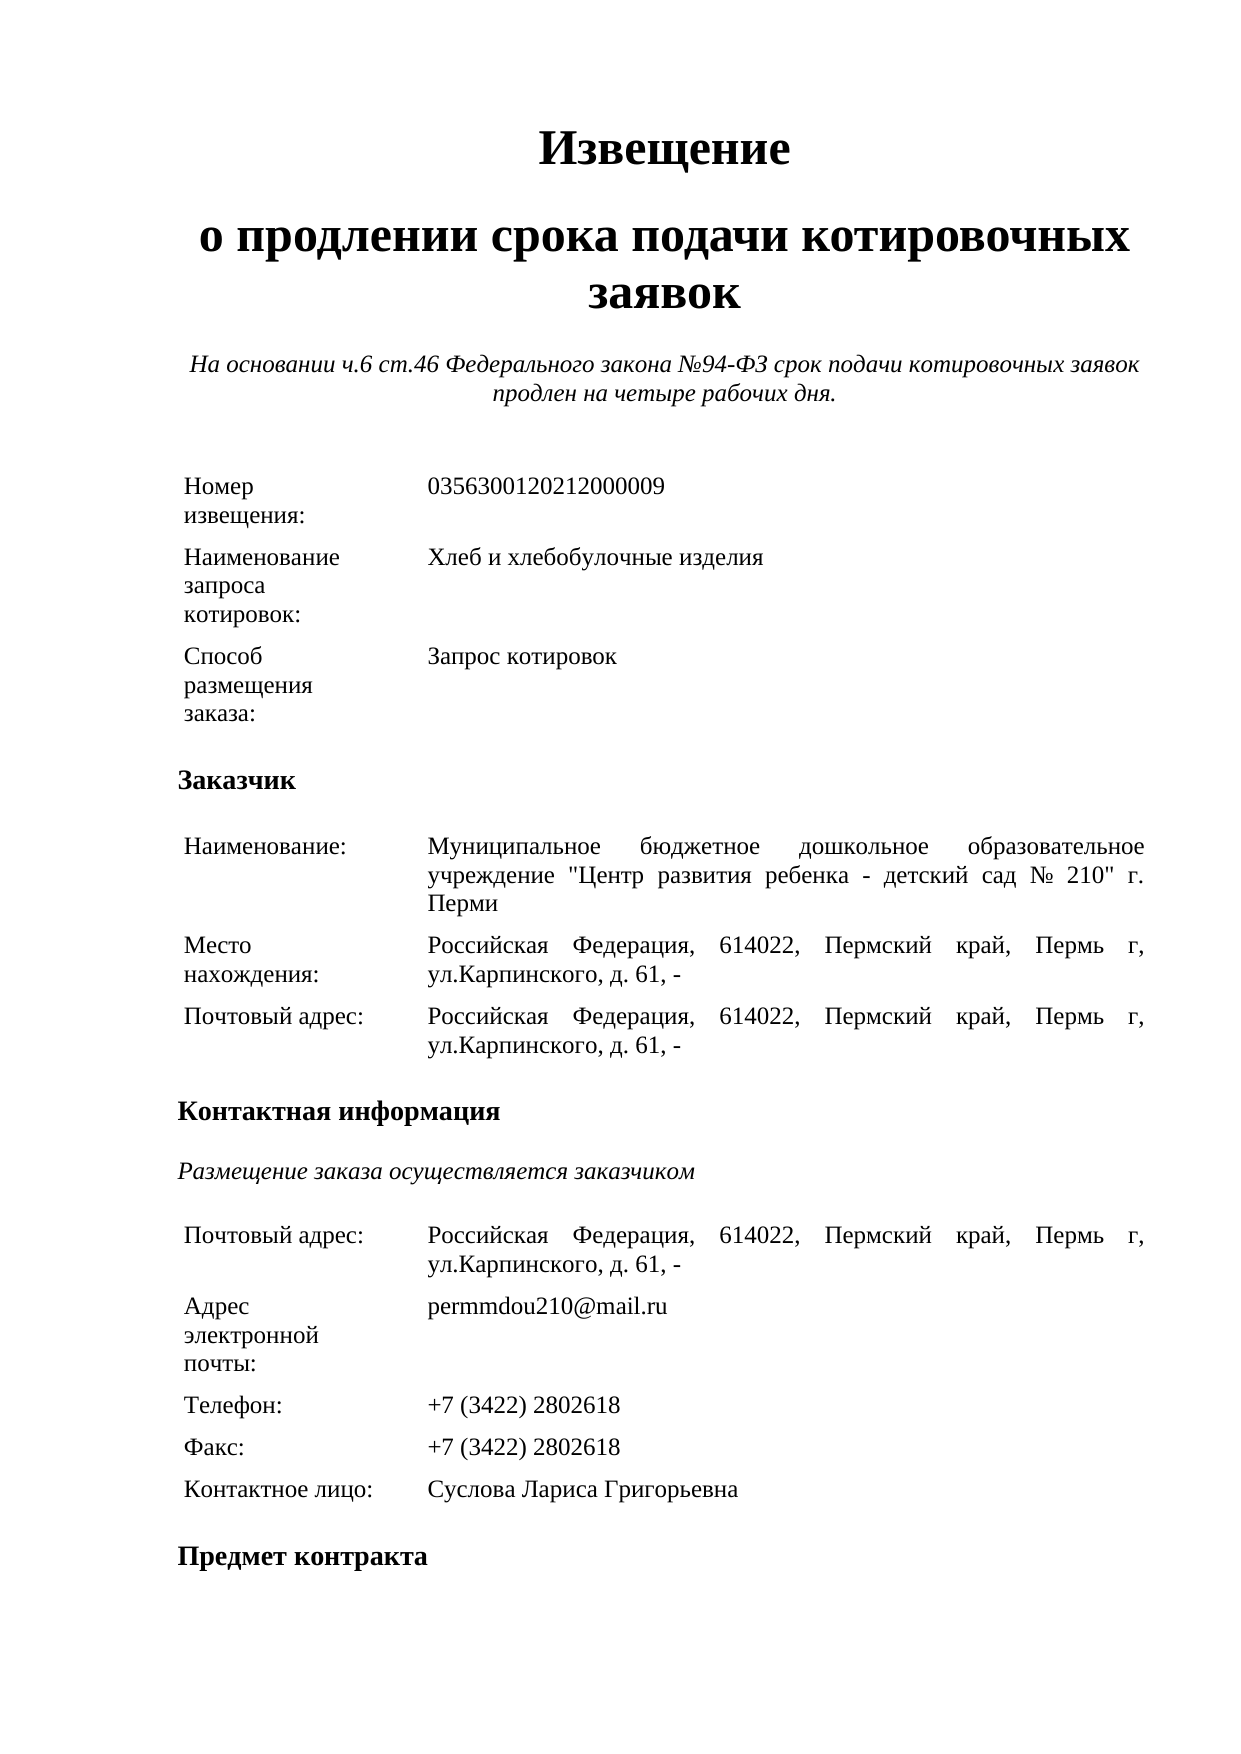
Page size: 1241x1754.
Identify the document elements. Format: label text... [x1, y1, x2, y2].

table_header Муниципальное бюджетное дошкольное образовательное учреждение "Центр развития ребенка - детский сад № 210" г. Перми [421, 825, 1152, 924]
table_cell Российская Федерация, 614022, Пермский край, Пермь г, ул.Карпинского, д. 61, - [421, 924, 1152, 994]
table_cell Способ размещения заказа: [177, 634, 421, 734]
table_cell +7 (3422) 2802618 [421, 1384, 1152, 1426]
text о продлении срока подачи котировочных заявок [177, 205, 1152, 320]
table_cell Российская Федерация, 614022, Пермский край, Пермь г, ул.Карпинского, д. 61, - [421, 995, 1152, 1065]
table_cell Суслова Лариса Григорьевна [421, 1468, 1152, 1509]
table_header Наименование: [177, 825, 421, 924]
table_header Номер извещения: [177, 464, 421, 535]
text Размещение заказа осуществляется заказчиком [177, 1156, 1152, 1184]
table_cell Контактное лицо: [177, 1468, 421, 1509]
table_cell Телефон: [177, 1384, 421, 1426]
text Предмет контракта [177, 1538, 1152, 1571]
table_cell Наименование запроса котировок: [177, 535, 421, 634]
text Заказчик [177, 763, 1152, 795]
table_cell +7 (3422) 2802618 [421, 1426, 1152, 1467]
table_cell Хлеб и хлебобулочные изделия [421, 535, 1152, 634]
table_cell Почтовый адрес: [177, 995, 421, 1065]
text Контактная информация [177, 1094, 1152, 1127]
table_cell Запрос котировок [421, 634, 1152, 734]
text Извещение [177, 118, 1152, 176]
table_cell Факс: [177, 1426, 421, 1467]
text На основании ч.6 ст.46 Федерального закона №94-ФЗ срок подачи котировочных заявок продлен на четыре рабочих дня. [177, 349, 1152, 406]
table_cell Адрес электронной почты: [177, 1284, 421, 1384]
table_cell permmdou210@mail.ru [421, 1284, 1152, 1384]
table_header 0356300120212000009 [421, 464, 1152, 535]
table_header Российская Федерация, 614022, Пермский край, Пермь г, ул.Карпинского, д. 61, - [421, 1214, 1152, 1284]
table_cell Место нахождения: [177, 924, 421, 994]
table_header Почтовый адрес: [177, 1214, 421, 1284]
